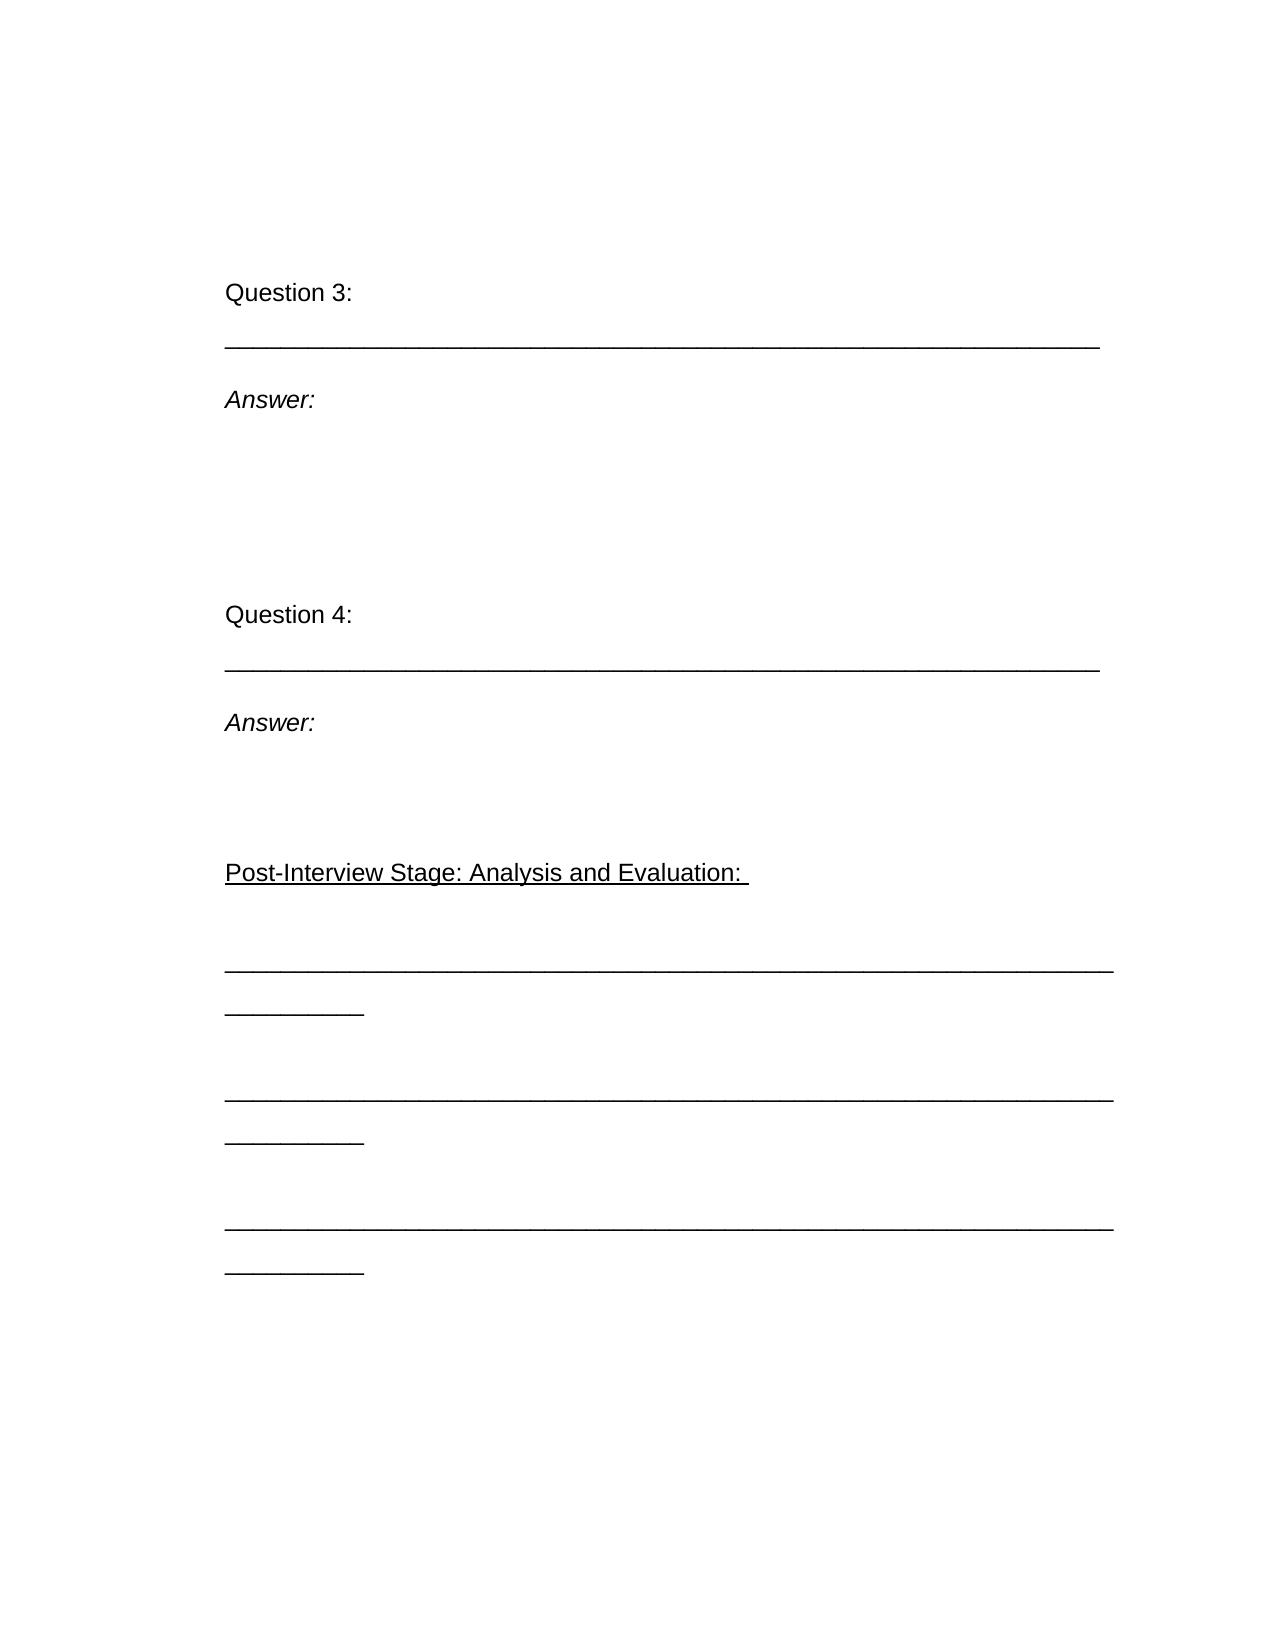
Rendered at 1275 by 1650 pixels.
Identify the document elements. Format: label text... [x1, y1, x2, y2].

text __________________________________________________________________________ [225, 944, 1125, 1016]
text Question 3: _______________________________________________________________ [225, 278, 1125, 350]
text Post-Interview Stage: Analysis and Evaluation: [225, 858, 1125, 887]
text __________________________________________________________________________ [225, 1074, 1125, 1146]
text Answer: [225, 385, 1125, 414]
text Question 4: _______________________________________________________________ [225, 600, 1125, 672]
text __________________________________________________________________________ [225, 1203, 1125, 1275]
text Answer: [225, 707, 1125, 736]
